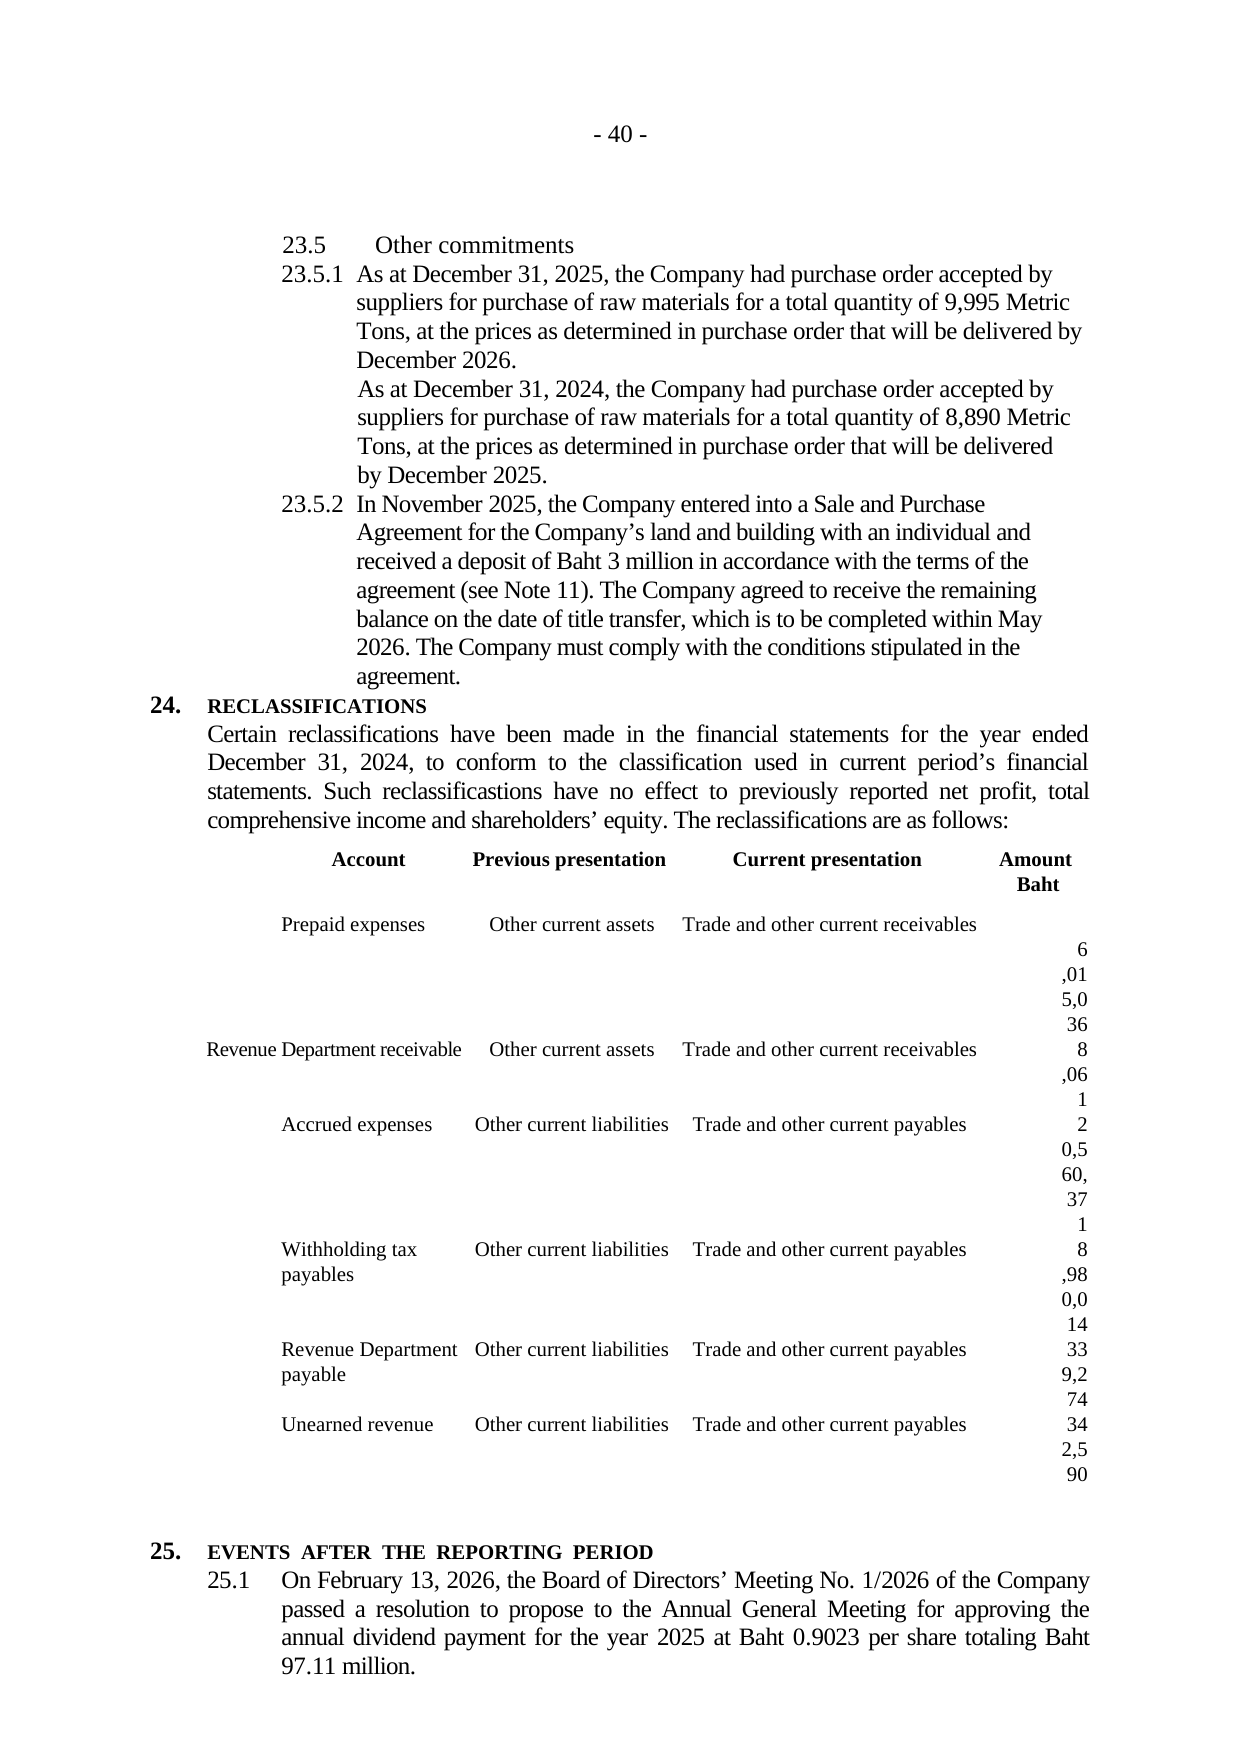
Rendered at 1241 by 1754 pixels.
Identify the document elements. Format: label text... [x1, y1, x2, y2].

text Certain reclassifications have been made in the financial statements for the year ended December 31, 2024, to conform to the classification used in current period’s financial statements. Such reclassificastions have no effect to previously reported net profit, total comprehensive income and shareholders’ equity. The reclassifications are as follows: [207, 719, 1090, 834]
text 25. EVENTS AFTER THE REPORTING PERIOD [150, 1536, 1090, 1565]
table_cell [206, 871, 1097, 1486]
text 23.5.1 As at December 31, 2025, the Company had purchase order accepted by suppliers for purchase of raw materials for a total quantity of 9,995 Metric Tons, at the prices as determined in purchase order that will be delivered by December 2026. [281, 259, 1083, 374]
text 23.5.2 In November 2025, the Company entered into a Sale and Purchase Agreement for the Company’s land and building with an individual and received a deposit of Baht 3 million in accordance with the terms of the agreement (see Note 11). The Company agreed to receive the remaining balance on the date of title transfer, which is to be completed within May 2026. The Company must comply with the conditions stipulated in the agreement. [281, 489, 1090, 690]
text 23.5 Other commitments [225, 230, 1083, 259]
text 25.1 On February 13, 2026, the Board of Directors’ Meeting No. 1/2026 of the Company passed a resolution to propose to the Annual General Meeting for approving the annual dividend payment for the year 2025 at Baht 0.9023 per share totaling Baht 97.11 million. [207, 1565, 1090, 1680]
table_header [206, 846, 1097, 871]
text As at December 31, 2024, the Company had purchase order accepted by suppliers for purchase of raw materials for a total quantity of 8,890 Metric Tons, at the prices as determined in purchase order that will be delivered by December 2025. [357, 374, 1083, 489]
text 24. RECLASSIFICATIONS [150, 690, 1090, 719]
